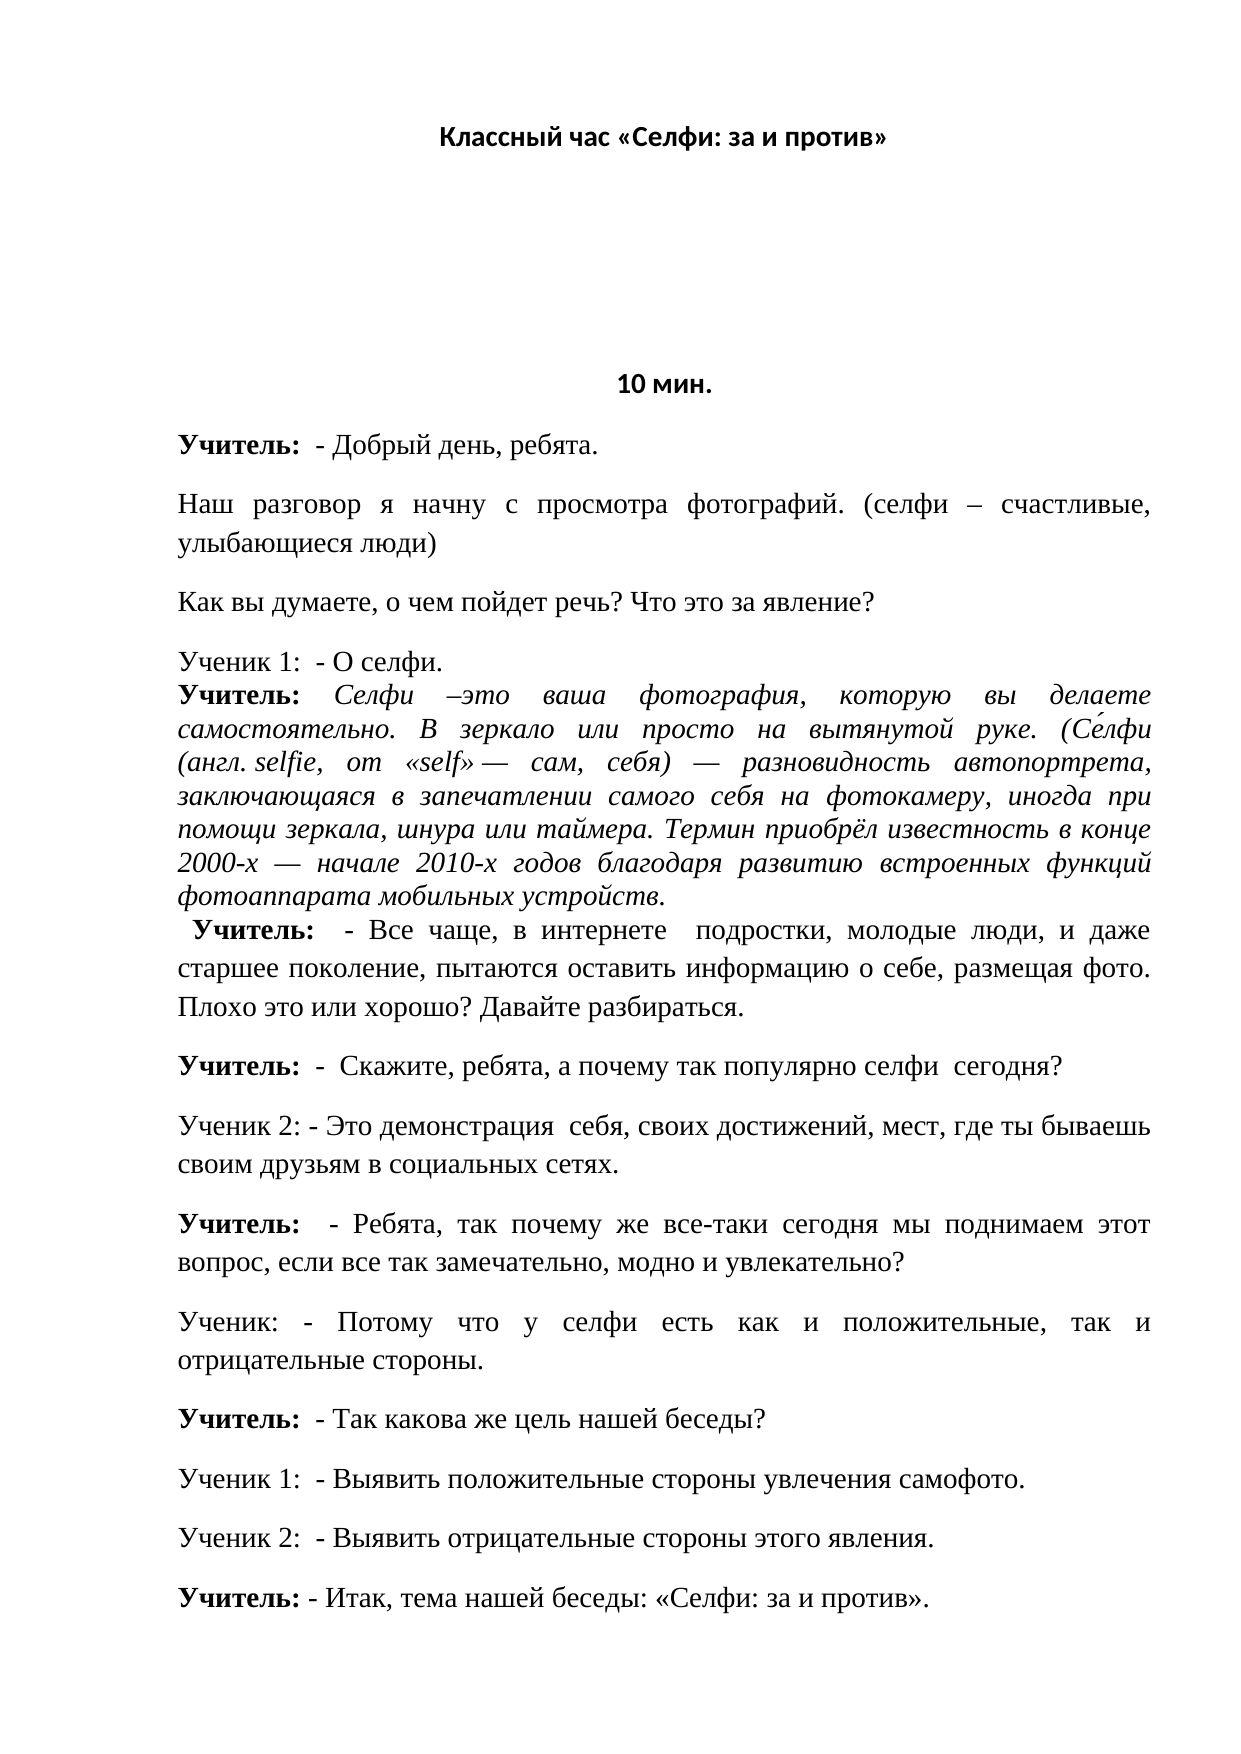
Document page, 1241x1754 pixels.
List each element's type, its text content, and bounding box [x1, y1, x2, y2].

text Учитель: - Ребята, так почему же все-таки сегодня мы поднимаем этот вопрос, если все так замечательно, модно и увлекательно? [177, 1206, 1152, 1278]
text Учитель: - Скажите, ребята, а почему так популярно селфи сегодня? [177, 1048, 1152, 1082]
text Ученик 1: - О селфи. [177, 644, 1152, 677]
text Учитель: Селфи –это ваша фотография, которую вы делаете самостоятельно. В зеркало или просто на вытянутой руке. (Се́лфи (англ. selfie, от «self» — сам, себя) — разновидность автопортрета, заключающаяся в запечатлении самого себя на фотокамеру, иногда при помощи зеркала, шнура или таймера. Термин приобрёл известность в конце 2000-х — начале 2010-х годов благодаря развитию встроенных функций фотоаппарата мобильных устройств. [177, 677, 1152, 912]
text Учитель: - Так какова же цель нашей беседы? [177, 1402, 1152, 1435]
text Ученик 1: - Выявить положительные стороны увлечения самофото. [177, 1461, 1152, 1494]
text Учитель: - Итак, тема нашей беседы: «Селфи: за и против». [177, 1580, 1152, 1613]
text 10 мин. [177, 365, 1152, 401]
text Ученик 2: - Выявить отрицательные стороны этого явления. [177, 1520, 1152, 1554]
text Ученик: - Потому что у селфи есть как и положительные, так и отрицательные стороны. [177, 1304, 1152, 1376]
text Учитель: - Добрый день, ребята. [177, 427, 1152, 461]
text Классный час «Селфи: за и против» [177, 118, 1152, 154]
text Наш разговор я начну с просмотра фотографий. (селфи – счастливые, улыбающиеся люди) [177, 486, 1152, 558]
text Ученик 2: - Это демонстрация себя, своих достижений, мест, где ты бываешь своим друзьям в социальных сетях. [177, 1108, 1152, 1180]
text Как вы думаете, о чем пойдет речь? Что это за явление? [177, 584, 1152, 618]
text Учитель: - Все чаще, в интернете подростки, молодые люди, и даже старшее поколение, пытаются оставить информацию о себе, размещая фото. Плохо это или хорошо? Давайте разбираться. [177, 912, 1152, 1023]
